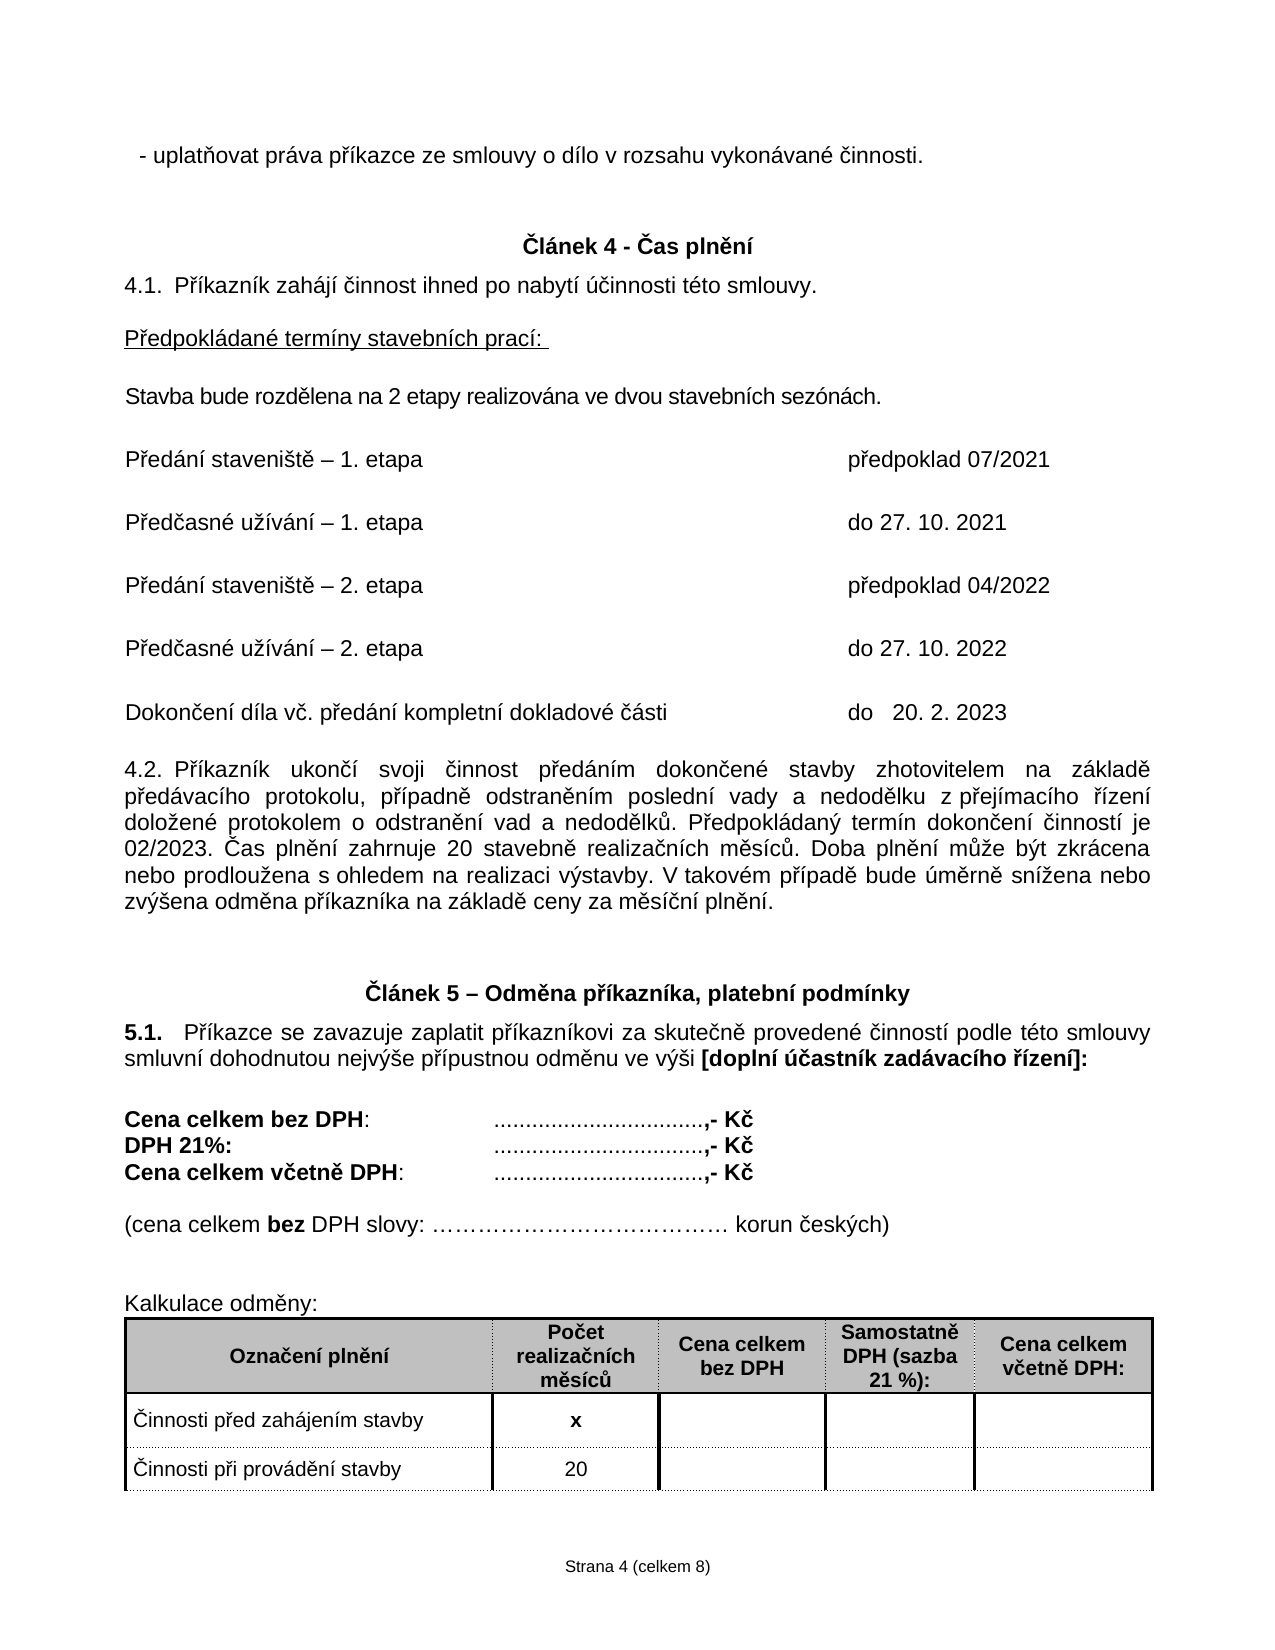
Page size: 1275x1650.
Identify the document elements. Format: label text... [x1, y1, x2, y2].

table_cell [661, 1394, 824, 1447]
list Příkazce se zavazuje zaplatit příkazníkovi za skutečně provedené činností podle této smlouvy smluvní dohodnutou nejvýše přípustnou odměnu ve výši [doplní účastník zadávacího řízení]: [124, 1018, 1151, 1071]
text - uplatňovat práva příkazce ze smlouvy o dílo v rozsahu vykonávané činnosti. [139, 142, 1151, 168]
text (cena celkem bez DPH slovy: ………………………………… korun českých) [124, 1211, 1151, 1238]
table_cell x [494, 1394, 657, 1447]
table_cell 20 [494, 1447, 657, 1490]
table_cell [827, 1447, 973, 1490]
title Předčasné užívání – 2. etapa do 27. 10. 2022 [125, 635, 1151, 662]
text Cena celkem bez DPH: .................................,- Kč [124, 1106, 1151, 1132]
table_cell [976, 1447, 1151, 1490]
text Článek 5 – Odměna příkazníka, platební podmínky [124, 980, 1151, 1006]
text DPH 21%: .................................,- Kč [124, 1132, 1151, 1159]
table_header Samostatně DPH (sazba 21 %): [825, 1320, 974, 1392]
table_cell [827, 1394, 973, 1447]
title Předčasné užívání – 1. etapa do 27. 10. 2021 [125, 509, 1151, 535]
table_cell Činnosti při provádění stavby [127, 1447, 491, 1490]
table_cell [661, 1447, 824, 1490]
text Cena celkem včetně DPH: .................................,- Kč [124, 1159, 1151, 1185]
table_cell [976, 1394, 1151, 1447]
text Kalkulace odměny: [124, 1290, 1151, 1317]
title Stavba bude rozdělena na 2 etapy realizována ve dvou stavebních sezónách. [125, 383, 1151, 409]
table_cell Činnosti před zahájením stavby [127, 1394, 491, 1447]
text Dokončení díla vč. předání kompletní dokladové části do 20. 2. 2023 [125, 698, 1151, 725]
table_header Počet realizačních měsíců [493, 1320, 659, 1392]
list Příkazník zahájí činnost ihned po nabytí účinnosti této smlouvy. [124, 272, 1151, 298]
table_header Označení plnění [127, 1320, 493, 1392]
table_header Cena celkem včetně DPH: [975, 1320, 1151, 1392]
text Článek 4 - Čas plnění [124, 233, 1151, 260]
list Příkazník ukončí svoji činnost předáním dokončené stavby zhotovitelem na základě předávacího protokolu, případně odstraněním poslední vady a nedodělku z přejímacího řízení doložené protokolem o odstranění vad a nedodělků. Předpokládaný termín dokončení činností je 02/2023. Čas plnění zahrnuje 20 stavebně realizačních měsíců. Doba plnění může být zkrácena nebo prodloužena s ohledem na realizaci výstavby. V takovém případě bude úměrně snížena nebo zvýšena odměna příkazníka na základě ceny za měsíční plnění. [124, 756, 1151, 914]
title Předání staveniště – 2. etapa předpoklad 04/2022 [125, 572, 1151, 598]
table_header Cena celkem bez DPH [659, 1320, 825, 1392]
text Předpokládané termíny stavebních prací: [124, 325, 1151, 351]
title Předání staveniště – 1. etapa předpoklad 07/2021 [125, 446, 1151, 472]
